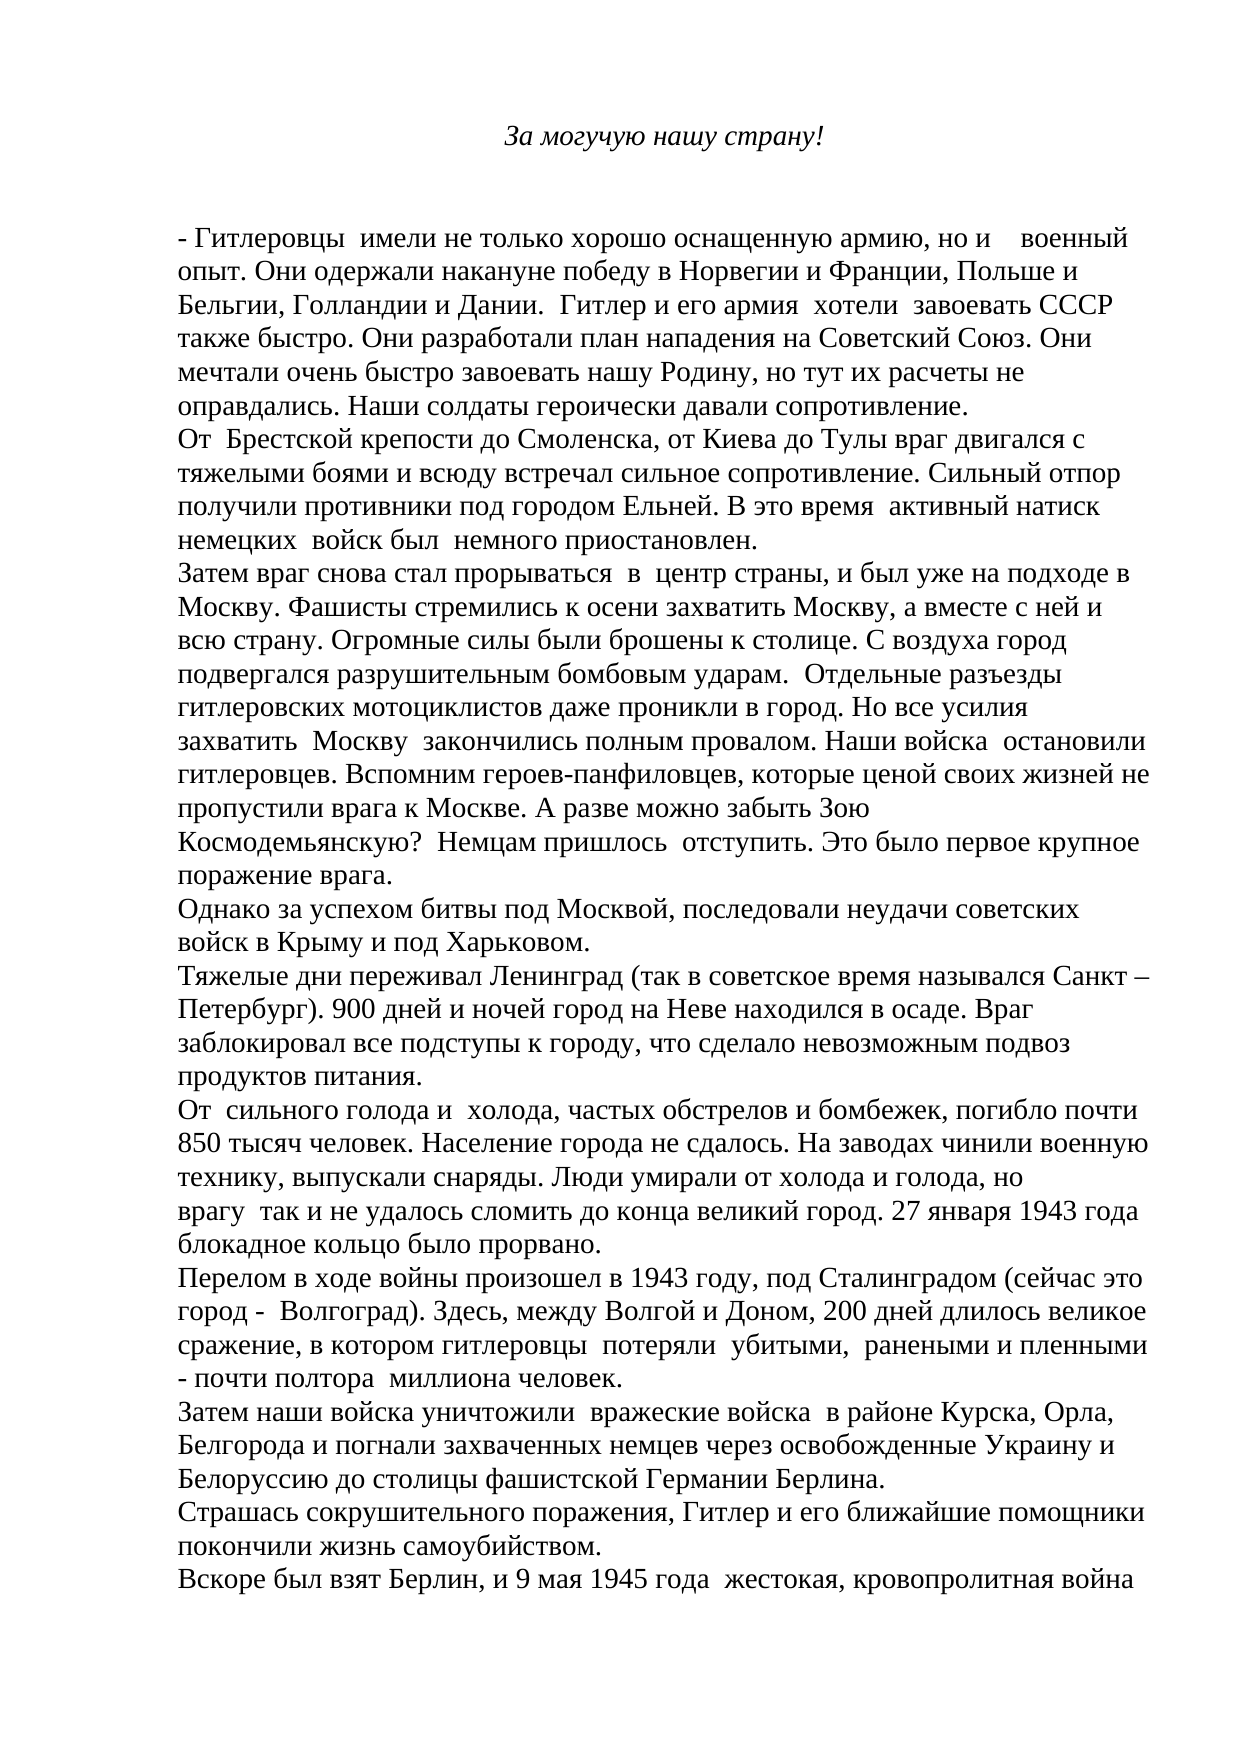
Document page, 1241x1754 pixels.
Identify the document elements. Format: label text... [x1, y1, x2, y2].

text За могучую нашу страну! [177, 118, 1152, 152]
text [177, 220, 1152, 1595]
